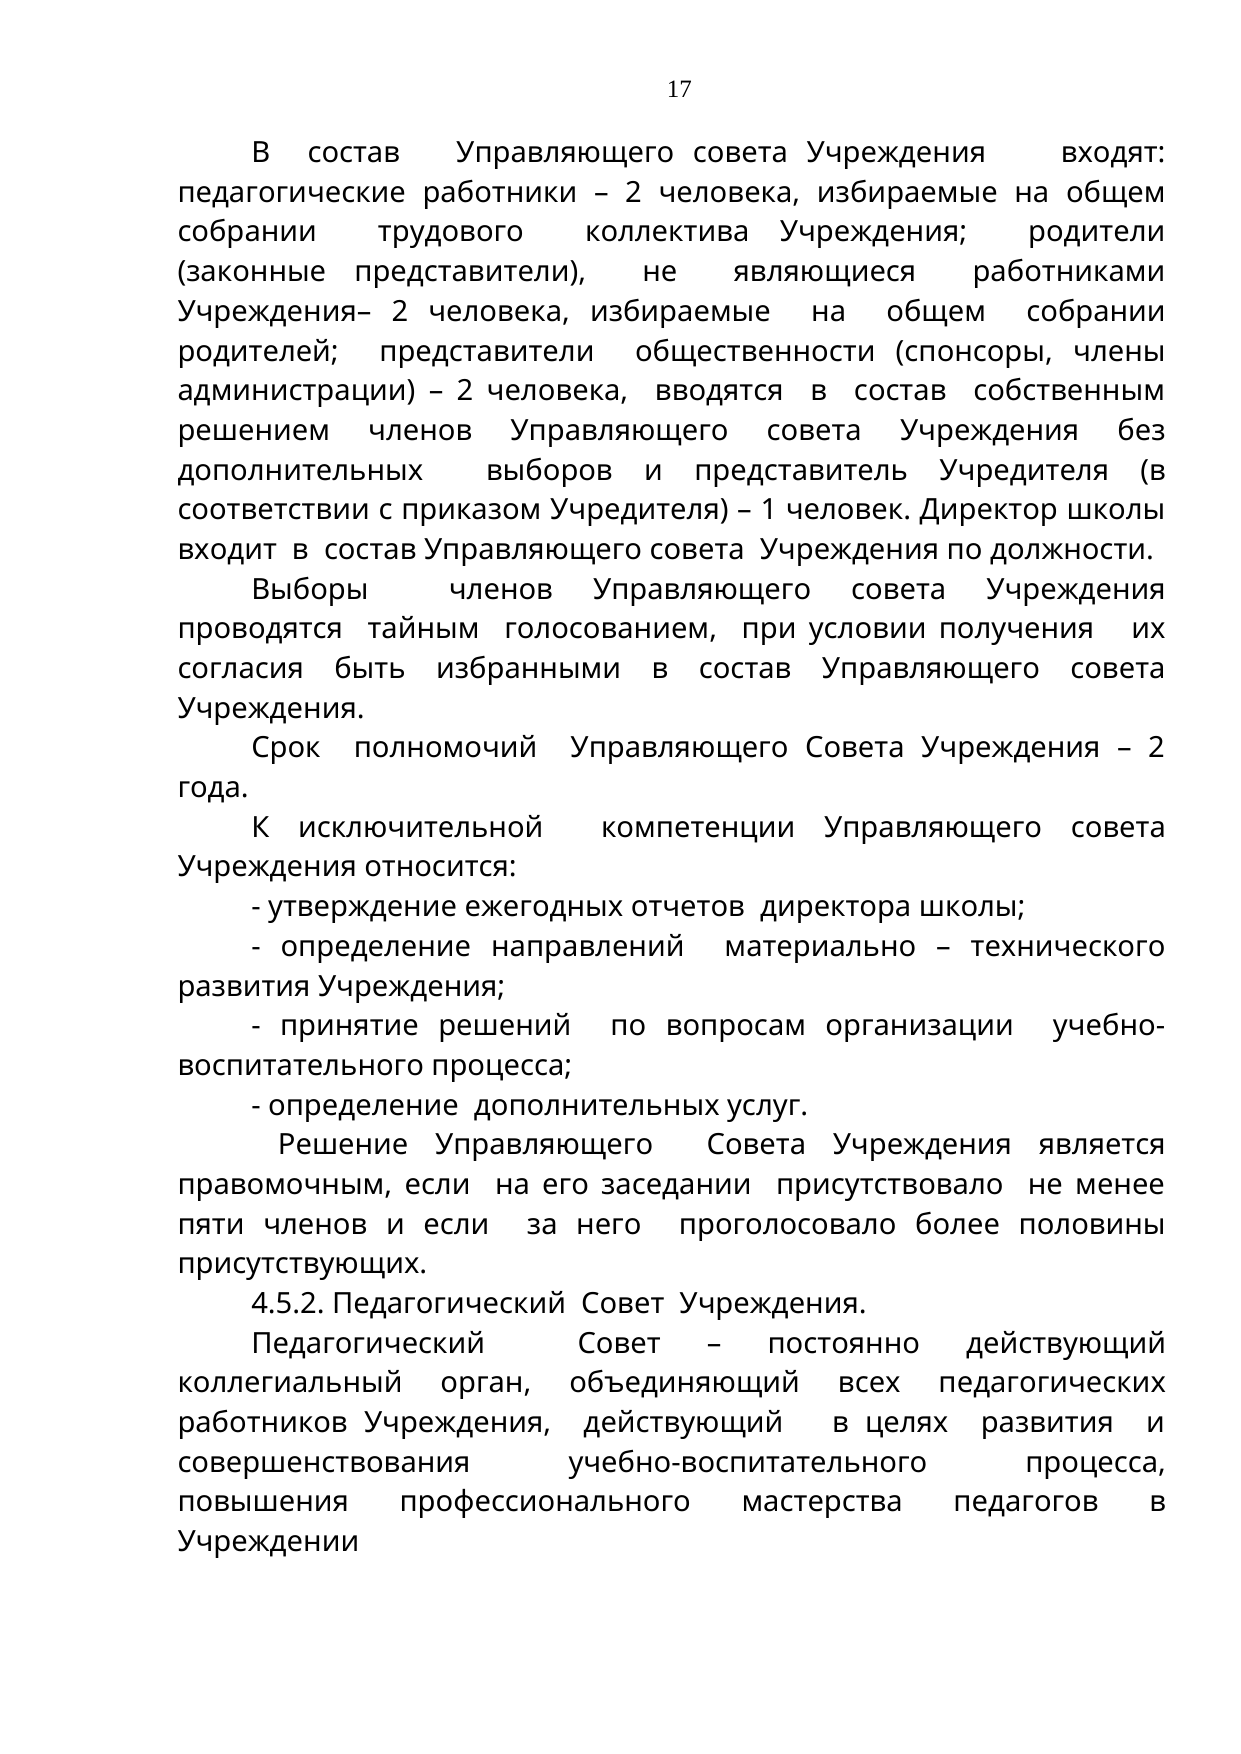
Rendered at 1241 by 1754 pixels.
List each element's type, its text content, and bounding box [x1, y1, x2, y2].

text К исключительной компетенции Управляющего совета Учреждения относится: [177, 806, 1166, 885]
text Срок полномочий Управляющего Совета Учреждения – 2 года. [177, 727, 1166, 806]
text Выборы членов Управляющего совета Учреждения проводятся тайным голосованием, при условии получения их согласия быть избранными в состав Управляющего совета Учреждения. [177, 568, 1166, 727]
text - утверждение ежегодных отчетов директора школы; [177, 885, 1166, 925]
text Решение Управляющего Совета Учреждения является правомочным, если на его заседании присутствовало не менее пяти членов и если за него проголосовало более половины присутствующих. [177, 1123, 1166, 1282]
text - принятие решений по вопросам организации учебно-воспитательного процесса; [177, 1004, 1166, 1084]
text - определение направлений материально – технического развития Учреждения; [177, 925, 1166, 1004]
text 4.5.2. Педагогический Совет Учреждения. [177, 1282, 1166, 1322]
text Педагогический Совет – постоянно действующий коллегиальный орган, объединяющий всех педагогических работников Учреждения, действующий в целях развития и совершенствования учебно-воспитательного процесса, повышения профессионального мастерства педагогов в Учреждении [177, 1322, 1166, 1560]
text - определение дополнительных услуг. [177, 1084, 1166, 1123]
text В состав Управляющего совета Учреждения входят: педагогические работники – 2 человека, избираемые на общем собрании трудового коллектива Учреждения; родители (законные представители), не являющиеся работниками Учреждения– 2 человека, избираемые на общем собрании родителей; представители общественности (спонсоры, члены администрации) – 2 человека, вводятся в состав собственным решением членов Управляющего совета Учреждения без дополнительных выборов и представитель Учредителя (в соответствии с приказом Учредителя) – 1 человек. Директор школы входит в состав Управляющего совета Учреждения по должности. [177, 131, 1166, 568]
